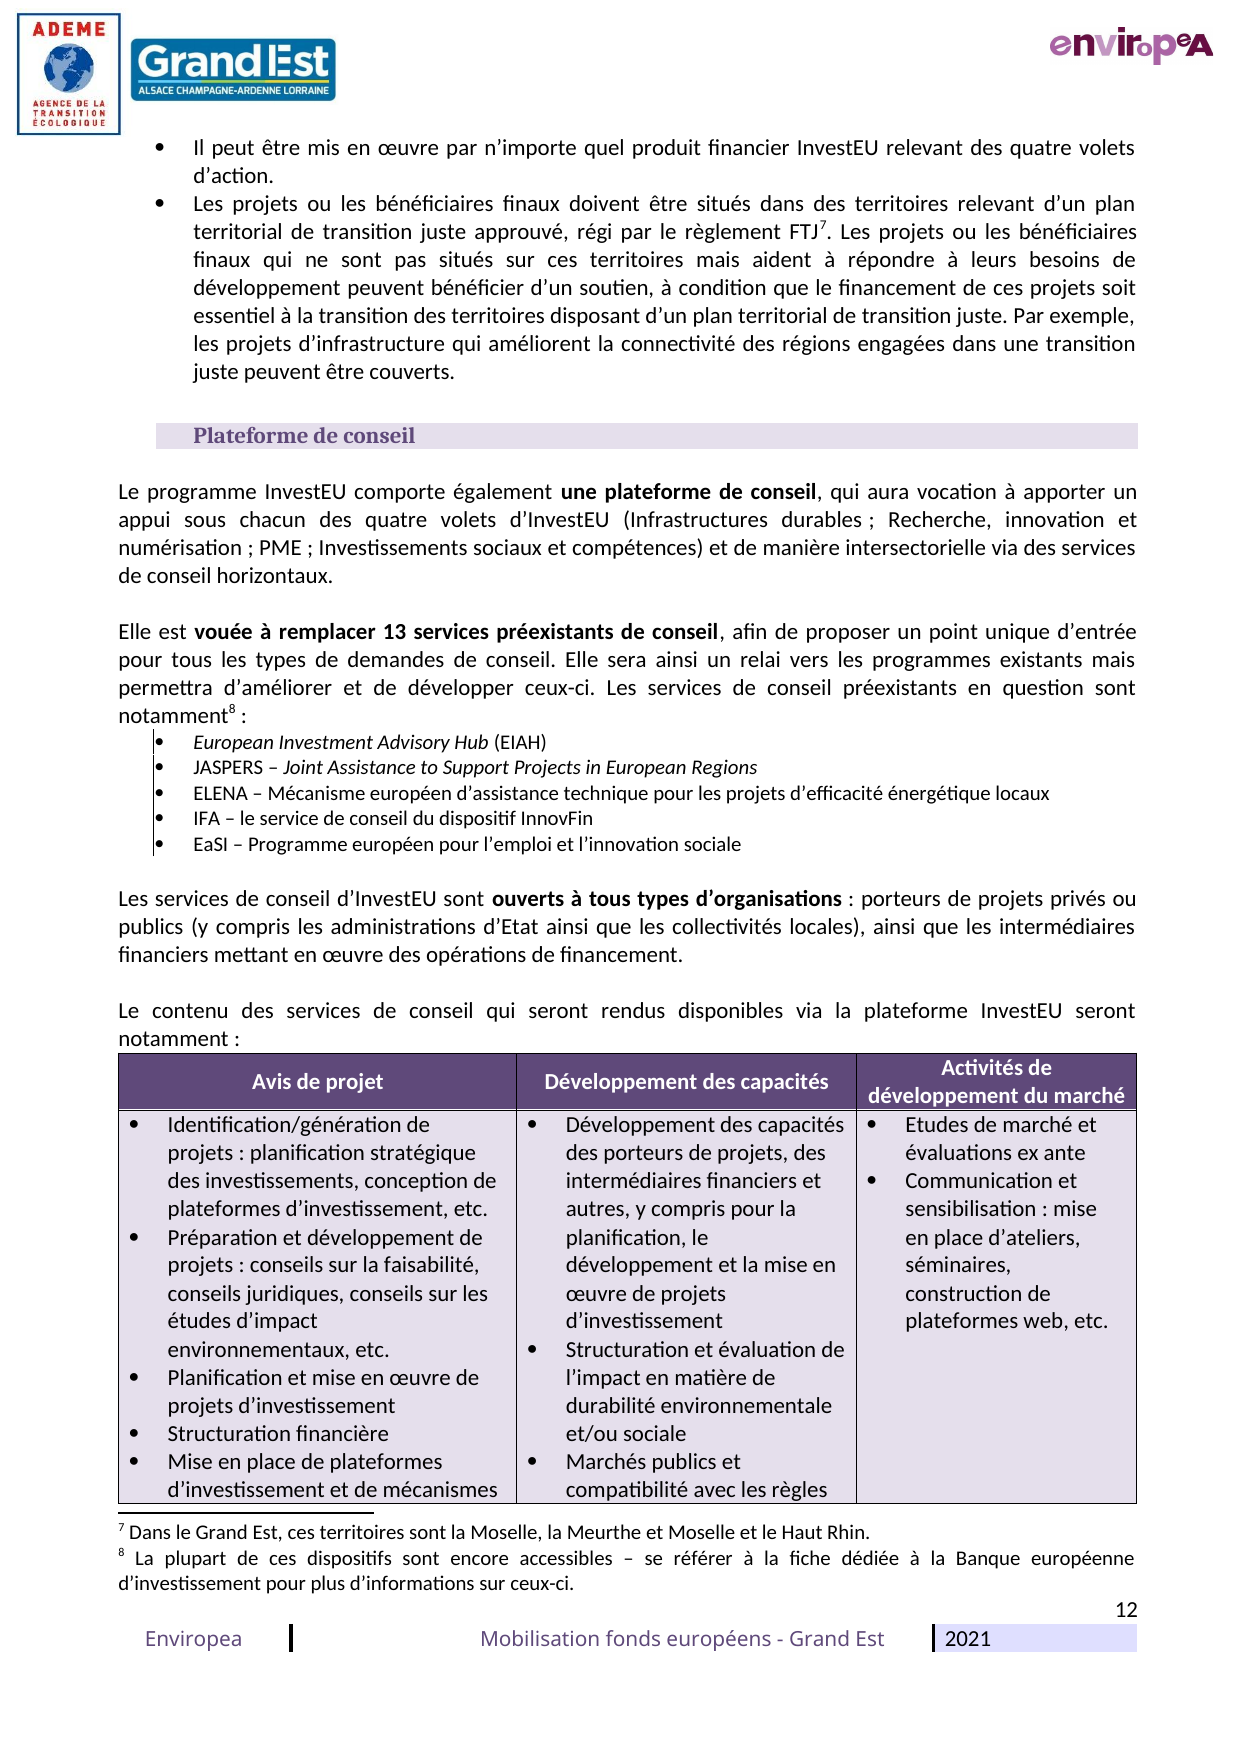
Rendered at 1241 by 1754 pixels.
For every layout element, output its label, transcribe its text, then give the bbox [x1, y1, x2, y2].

picture [3, 8, 339, 139]
list JASPERS – Joint Assistance to Support Projects in European Regions [154, 754, 1138, 780]
table_header Développement des capacités [517, 1054, 856, 1109]
text Les services de conseil d’InvestEU sont ouverts à tous types d’organisations : porteurs de projets privés ou publics (y compris les administrations d’Etat ainsi que les collectivités locales), ainsi que les intermédiaires financiers mettant en œuvre des opérations de financement. [118, 884, 1138, 968]
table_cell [517, 1111, 856, 1503]
picture [1050, 27, 1214, 65]
list IFA – le service de conseil du dispositif InnovFin [154, 805, 1138, 831]
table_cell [857, 1111, 1136, 1503]
table_header Avis de projet [119, 1054, 516, 1109]
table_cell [119, 1111, 516, 1503]
list EaSI – Programme européen pour l’emploi et l’innovation sociale [154, 831, 1138, 856]
list ELENA – Mécanisme européen d’assistance technique pour les projets d’efficacité énergétique locaux [154, 780, 1138, 805]
text Le programme InvestEU comporte également une plateforme de conseil, qui aura vocation à apporter un appui sous chacun des quatre volets d’InvestEU (Infrastructures durables ; Recherche, innovation et numérisation ; PME ; Investissements sociaux et compétences) et de manière intersectorielle via des services de conseil horizontaux. [118, 477, 1138, 589]
text Le contenu des services de conseil qui seront rendus disponibles via la plateforme InvestEU seront notamment : [118, 996, 1138, 1052]
table_header Activités de développement du marché [857, 1054, 1136, 1109]
list European Investment Advisory Hub (EIAH) [154, 729, 1138, 754]
list Les projets ou les bénéficiaires finaux doivent être situés dans des territoires relevant d’un plan territorial de transition juste approuvé, régi par le règlement FTJ. Les projets ou les bénéficiaires finaux qui ne sont pas situés sur ces territoires mais aident à répondre à leurs besoins de développement peuvent bénéficier d’un soutien, à condition que le financement de ces projets soit essentiel à la transition des territoires disposant d’un plan territorial de transition juste. Par exemple, les projets d’infrastructure qui améliorent la connectivité des régions engagées dans une transition juste peuvent être couverts. [156, 189, 1138, 385]
text Elle est vouée à remplacer 13 services préexistants de conseil, afin de proposer un point unique d’entrée pour tous les types de demandes de conseil. Elle sera ainsi un relai vers les programmes existants mais permettra d’améliorer et de développer ceux-ci. Les services de conseil préexistants en question sont notamment : [118, 617, 1138, 729]
list Il peut être mis en œuvre par n’importe quel produit financier InvestEU relevant des quatre volets d’action. [156, 133, 1138, 189]
subtitle Plateforme de conseil [156, 423, 1138, 449]
